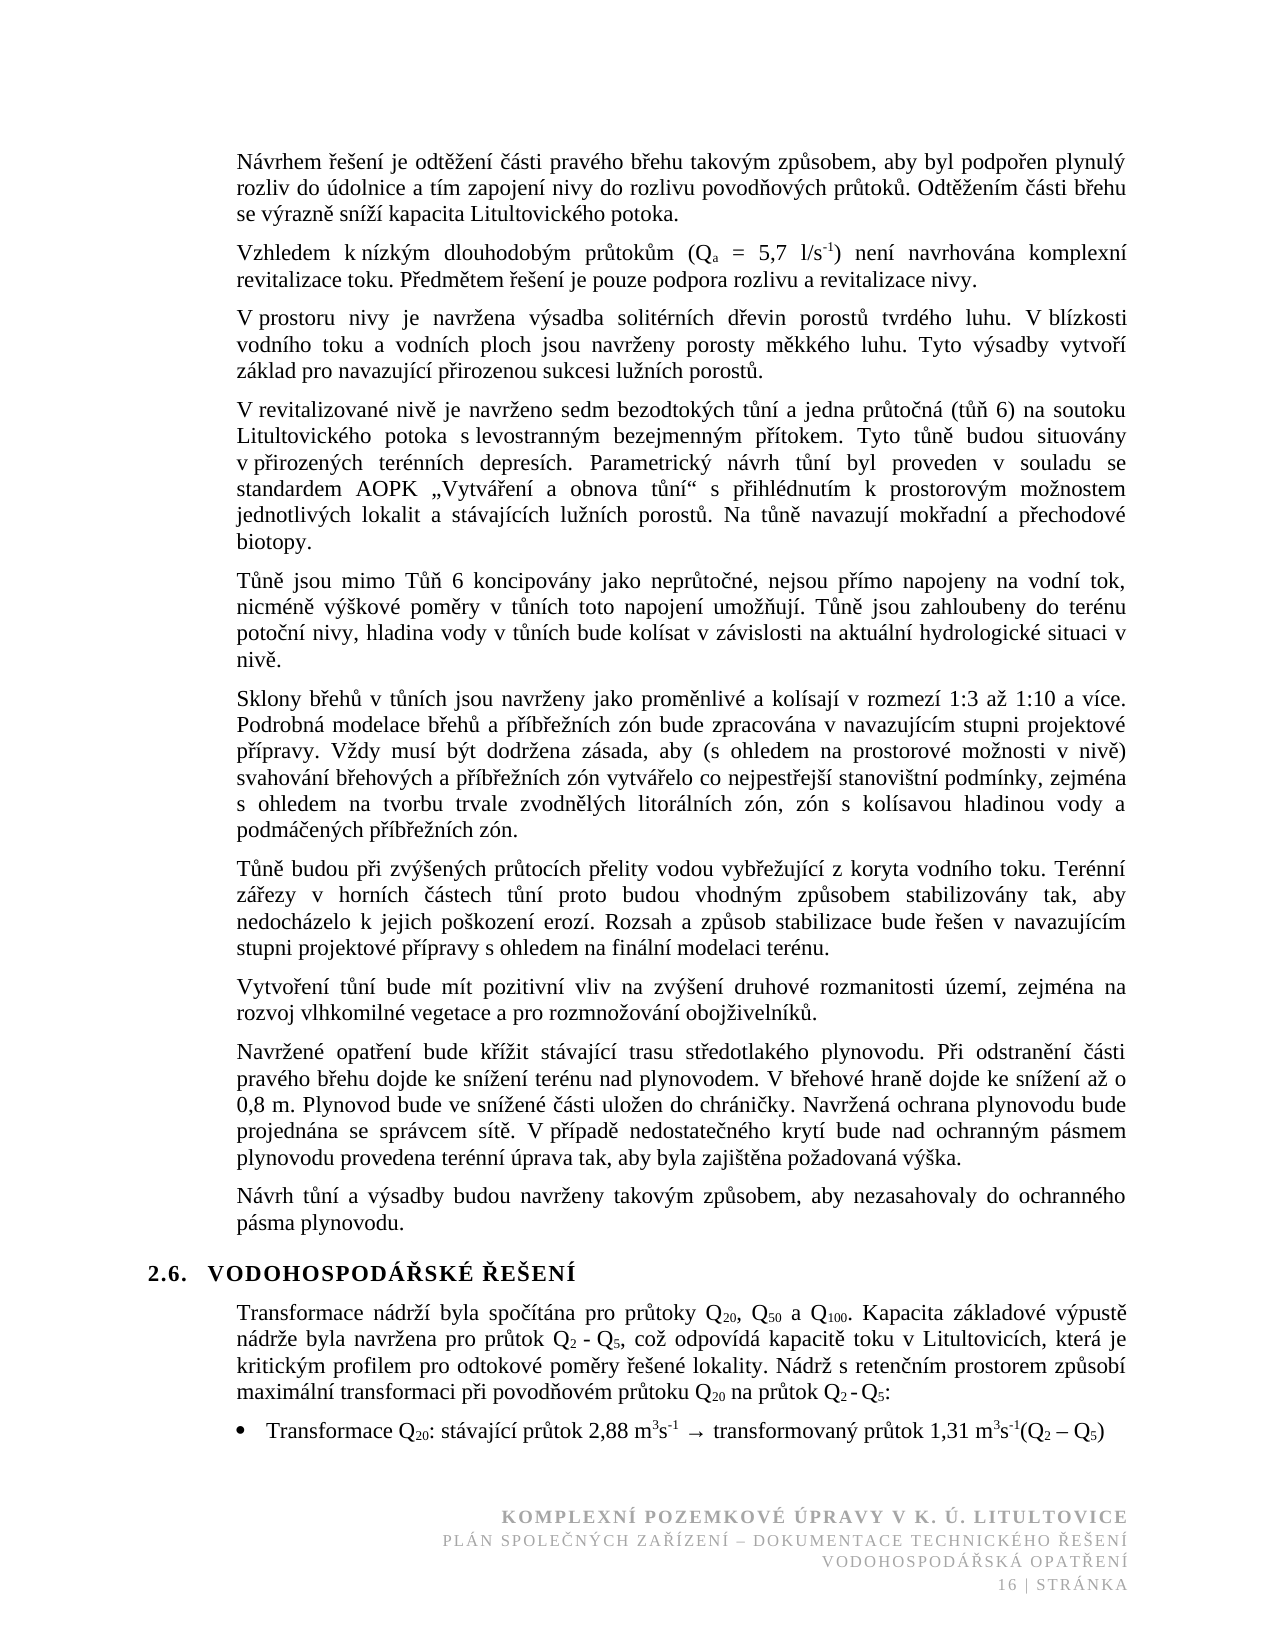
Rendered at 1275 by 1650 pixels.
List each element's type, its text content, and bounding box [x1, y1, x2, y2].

text Vytvoření tůní bude mít pozitivní vliv na zvýšení druhové rozmanitosti území, zejména na rozvoj vlhkomilné vegetace a pro rozmnožování obojživelníků. [236, 973, 1127, 1026]
text V revitalizované nivě je navrženo sedm bezodtokých tůní a jedna průtočná (tůň 6) na soutoku Litultovického potoka s levostranným bezejmenným přítokem. Tyto tůně budou situovány v přirozených terénních depresích. Parametrický návrh tůní byl proveden v souladu se standardem AOPK „Vytváření a obnova tůní“ s přihlédnutím k prostorovým možnostem jednotlivých lokalit a stávajících lužních porostů. Na tůně navazují mokřadní a přechodové biotopy. [236, 396, 1127, 554]
list VODOHOSPODÁŘSKÉ ŘEŠENÍ [148, 1260, 1127, 1287]
text Navržené opatření bude křížit stávající trasu středotlakého plynovodu. Při odstranění části pravého břehu dojde ke snížení terénu nad plynovodem. V břehové hraně dojde ke snížení až o 0,8 m. Plynovod bude ve snížené části uložen do chráničky. Navržená ochrana plynovodu bude projednána se správcem sítě. V případě nedostatečného krytí bude nad ochranným pásmem plynovodu provedena terénní úprava tak, aby byla zajištěna požadovaná výška. [236, 1038, 1127, 1170]
text V prostoru nivy je navržena výsadba solitérních dřevin porostů tvrdého luhu. V blízkosti vodního toku a vodních ploch jsou navrženy porosty měkkého luhu. Tyto výsadby vytvoří základ pro navazující přirozenou sukcesi lužních porostů. [236, 304, 1127, 383]
text Tůně budou při zvýšených průtocích přelity vodou vybřežující z koryta vodního toku. Terénní zářezy v horních částech tůní proto budou vhodným způsobem stabilizovány tak, aby nedocházelo k jejich poškození erozí. Rozsah a způsob stabilizace bude řešen v navazujícím stupni projektové přípravy s ohledem na finální modelaci terénu. [236, 855, 1127, 961]
text Návrh tůní a výsadby budou navrženy takovým způsobem, aby nezasahovaly do ochranného pásma plynovodu. [236, 1183, 1127, 1235]
text Tůně jsou mimo Tůň 6 koncipovány jako neprůtočné, nejsou přímo napojeny na vodní tok, nicméně výškové poměry v tůních toto napojení umožňují. Tůně jsou zahloubeny do terénu potoční nivy, hladina vody v tůních bude kolísat v závislosti na aktuální hydrologické situaci v nivě. [236, 567, 1127, 672]
text Transformace nádrží byla spočítána pro průtoky Q20, Q50 a Q100. Kapacita základové výpustě nádrže byla navržena pro průtok Q2 - Q5, což odpovídá kapacitě toku v Litultovicích, která je kritickým profilem pro odtokové poměry řešené lokality. Nádrž s retenčním prostorem způsobí maximální transformaci při povodňovém průtoku Q20 na průtok Q2 - Q5: [236, 1299, 1127, 1404]
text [236, 148, 1127, 227]
text Sklony břehů v tůních jsou navrženy jako proměnlivé a kolísají v rozmezí 1:3 až 1:10 a více. Podrobná modelace břehů a příbřežních zón bude zpracována v navazujícím stupni projektové přípravy. Vždy musí být dodržena zásada, aby (s ohledem na prostorové možnosti v nivě) svahování břehových a příbřežních zón vytvářelo co nejpestřejší stanovištní podmínky, zejména s ohledem na tvorbu trvale zvodnělých litorálních zón, zón s kolísavou hladinou vody a podmáčených příbřežních zón. [236, 684, 1127, 843]
list Transformace Q20: stávající průtok 2,88 m3s-1 → transformovaný průtok 1,31 m3s-1(Q2 – Q5) [236, 1417, 1127, 1443]
text Vzhledem k nízkým dlouhodobým průtokům (Qa = 5,7 l/s-1) není navrhována komplexní revitalizace toku. Předmětem řešení je pouze podpora rozlivu a revitalizace nivy. [236, 239, 1127, 292]
